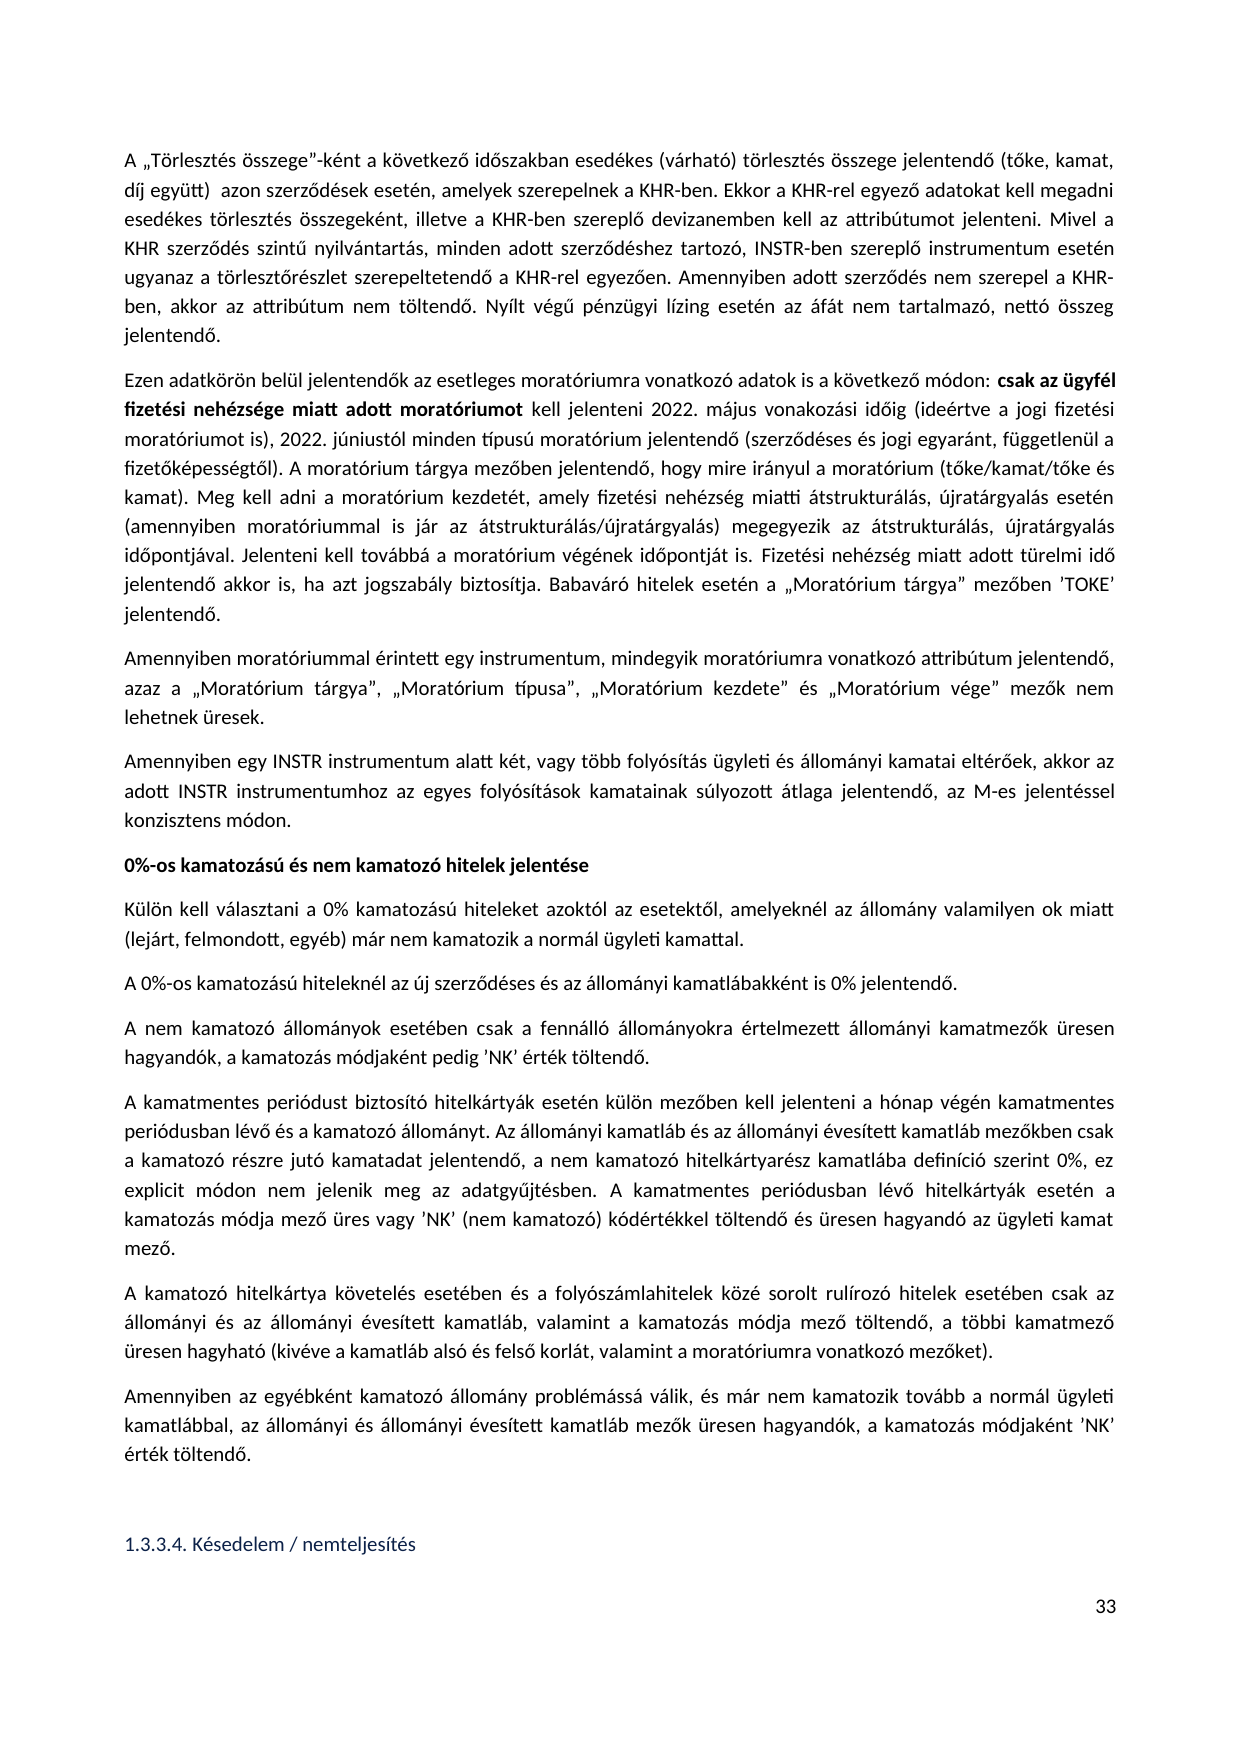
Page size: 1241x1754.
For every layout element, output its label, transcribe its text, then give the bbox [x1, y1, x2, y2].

text Amennyiben moratóriummal érintett egy instrumentum, mindegyik moratóriumra vonatkozó attribútum jelentendő, azaz a „Moratórium tárgya”, „Moratórium típusa”, „Moratórium kezdete” és „Moratórium vége” mezők nem lehetnek üresek. [124, 646, 1116, 729]
text Külön kell választani a 0% kamatozású hiteleket azoktól az esetektől, amelyeknél az állomány valamilyen ok miatt (lejárt, felmondott, egyéb) már nem kamatozik a normál ügyleti kamattal. [124, 897, 1116, 951]
text A nem kamatozó állományok esetében csak a fennálló állományokra értelmezett állományi kamatmezők üresen hagyandók, a kamatozás módjaként pedig ’NK’ érték töltendő. [124, 1015, 1116, 1070]
text Amennyiben egy INSTR instrumentum alatt két, vagy több folyósítás ügyleti és állományi kamatai eltérőek, akkor az adott INSTR instrumentumhoz az egyes folyósítások kamatainak súlyozott átlaga jelentendő, az M-es jelentéssel konzisztens módon. [124, 749, 1116, 832]
text 0%-os kamatozású és nem kamatozó hitelek jelentése [124, 852, 1116, 877]
text Ezen adatkörön belül jelentendők az esetleges moratóriumra vonatkozó adatok is a következő módon: csak az ügyfél fizetési nehézsége miatt adott moratóriumot kell jelenteni 2022. május vonakozási időig (ideértve a jogi fizetési moratóriumot is), 2022. júniustól minden típusú moratórium jelentendő (szerződéses és jogi egyaránt, függetlenül a fizetőképességtől). A moratórium tárgya mezőben jelentendő, hogy mire irányul a moratórium (tőke/kamat/tőke és kamat). Meg kell adni a moratórium kezdetét, amely fizetési nehézség miatti átstrukturálás, újratárgyalás esetén (amennyiben moratóriummal is jár az átstrukturálás/újratárgyalás) megegyezik az átstrukturálás, újratárgyalás időpontjával. Jelenteni kell továbbá a moratórium végének időpontját is. Fizetési nehézség miatt adott türelmi idő jelentendő akkor is, ha azt jogszabály biztosítja. Babaváró hitelek esetén a „Moratórium tárgya” mezőben ’TOKE’ jelentendő. [124, 367, 1116, 626]
text A kamatmentes periódust biztosító hitelkártyák esetén külön mezőben kell jelenteni a hónap végén kamatmentes periódusban lévő és a kamatozó állományt. Az állományi kamatláb és az állományi évesített kamatláb mezőkben csak a kamatozó részre jutó kamatadat jelentendő, a nem kamatozó hitelkártyarész kamatlába definíció szerint 0%, ez explicit módon nem jelenik meg az adatgyűjtésben. A kamatmentes periódusban lévő hitelkártyák esetén a kamatozás módja mező üres vagy ’NK’ (nem kamatozó) kódértékkel töltendő és üresen hagyandó az ügyleti kamat mező. [124, 1089, 1116, 1261]
text A „Törlesztés összege”-ként a következő időszakban esedékes (várható) törlesztés összege jelentendő (tőke, kamat, díj együtt) azon szerződések esetén, amelyek szerepelnek a KHR-ben. Ekkor a KHR-rel egyező adatokat kell megadni esedékes törlesztés összegeként, illetve a KHR-ben szereplő devizanemben kell az attribútumot jelenteni. Mivel a KHR szerződés szintű nyilvántartás, minden adott szerződéshez tartozó, INSTR-ben szereplő instrumentum esetén ugyanaz a törlesztőrészlet szerepeltetendő a KHR-rel egyezően. Amennyiben adott szerződés nem szerepel a KHR-ben, akkor az attribútum nem töltendő. Nyílt végű pénzügyi lízing esetén az áfát nem tartalmazó, nettó összeg jelentendő. [124, 148, 1116, 348]
text A 0%-os kamatozású hiteleknél az új szerződéses és az állományi kamatlábakként is 0% jelentendő. [124, 971, 1116, 996]
text Amennyiben az egyébként kamatozó állomány problémássá válik, és már nem kamatozik tovább a normál ügyleti kamatlábbal, az állományi és állományi évesített kamatláb mezők üresen hagyandók, a kamatozás módjaként ’NK’ érték töltendő. [124, 1383, 1116, 1467]
text A kamatozó hitelkártya követelés esetében és a folyószámlahitelek közé sorolt rulírozó hitelek esetében csak az állományi és az állományi évesített kamatláb, valamint a kamatozás módja mező töltendő, a többi kamatmező üresen hagyható (kivéve a kamatláb alsó és felső korlát, valamint a moratóriumra vonatkozó mezőket). [124, 1280, 1116, 1364]
subtitle Késedelem / nemteljesítés [124, 1531, 1116, 1556]
